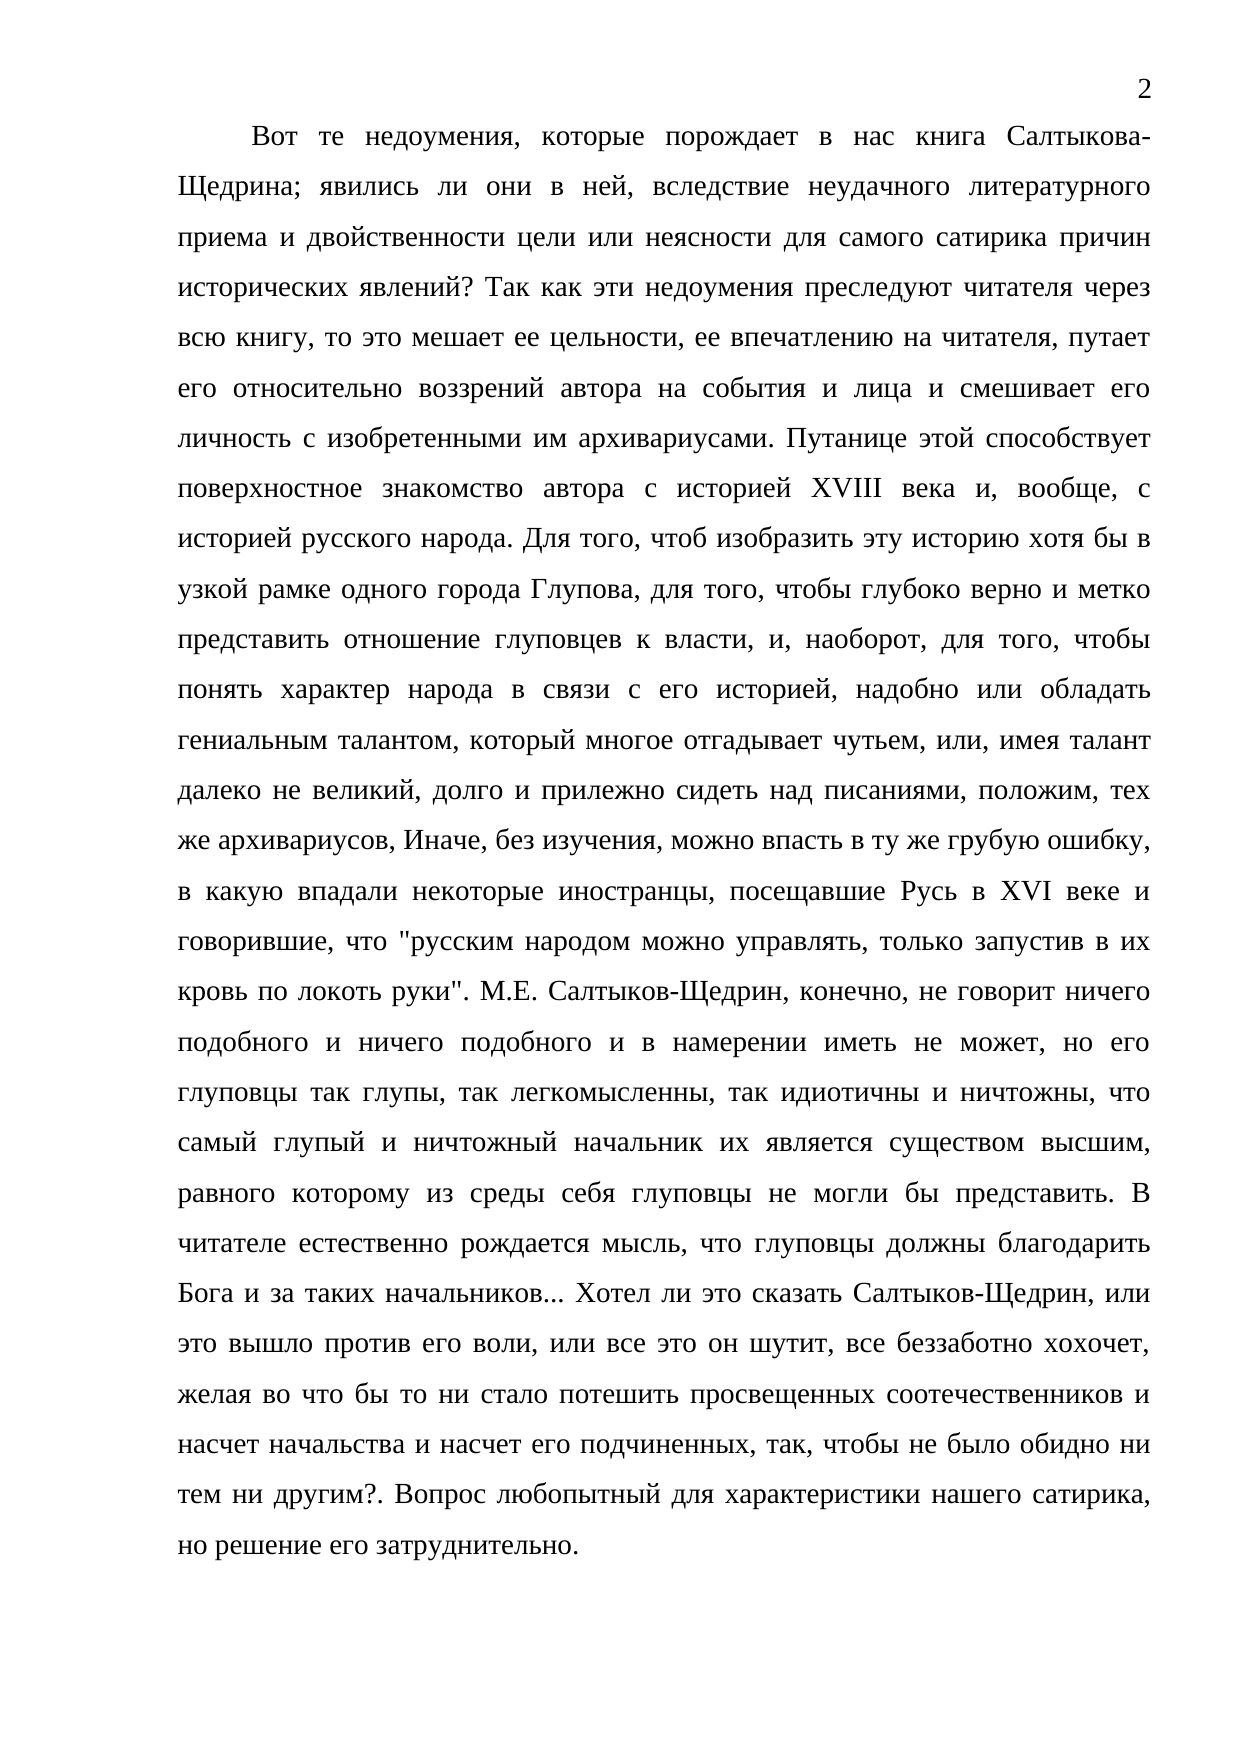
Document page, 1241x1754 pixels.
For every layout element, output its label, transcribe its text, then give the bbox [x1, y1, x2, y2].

text Вот те недоумения, которые порождает в нас книга Салтыкова-Щедрина; явились ли они в ней, вследствие неудачного литературного приема и двойственности цели или неясности для самого сатирика причин исторических явлений? Так как эти недоумения преследуют читателя через всю книгу, то это мешает ее цельности, ее впечатлению на читателя, путает его относительно воззрений автора на события и лица и смешивает его личность с изобретенными им архивариусами. Путанице этой способствует поверхностное знакомство автора с историей XVIII века и, вообще, с историей русского народа. Для того, чтоб изобразить эту историю хотя бы в узкой рамке одного города Глупова, для того, чтобы глубоко верно и метко представить отношение глуповцев к власти, и, наоборот, для того, чтобы понять характер народа в связи с его историей, надобно или обладать гениальным талантом, который многое отгадывает чутьем, или, имея талант далеко не великий, долго и прилежно сидеть над писаниями, положим, тех же архивариусов, Иначе, без изучения, можно впасть в ту же грубую ошибку, в какую впадали некоторые иностранцы, посещавшие Русь в XVI веке и говорившие, что "русским народом можно управлять, только запустив в их кровь по локоть руки". М.Е. Салтыков-Щедрин, конечно, не говорит ничего подобного и ничего подобного и в намерении иметь не может, но его глуповцы так глупы, так легкомысленны, так идиотичны и ничтожны, что самый глупый и ничтожный начальник их является существом высшим, равного которому из среды себя глуповцы не могли бы представить. В читателе естественно рождается мысль, что глуповцы должны благодарить Бога и за таких начальников... Хотел ли это сказать Салтыков-Щедрин, или это вышло против его воли, или все это он шутит, все беззаботно хохочет, желая во что бы то ни стало потешить просвещенных соотечественников и насчет начальства и насчет его подчиненных, так, чтобы не было обидно ни тем ни другим?. Вопрос любопытный для характеристики нашего сатирика, но решение его затруднительно. [177, 118, 1152, 1560]
